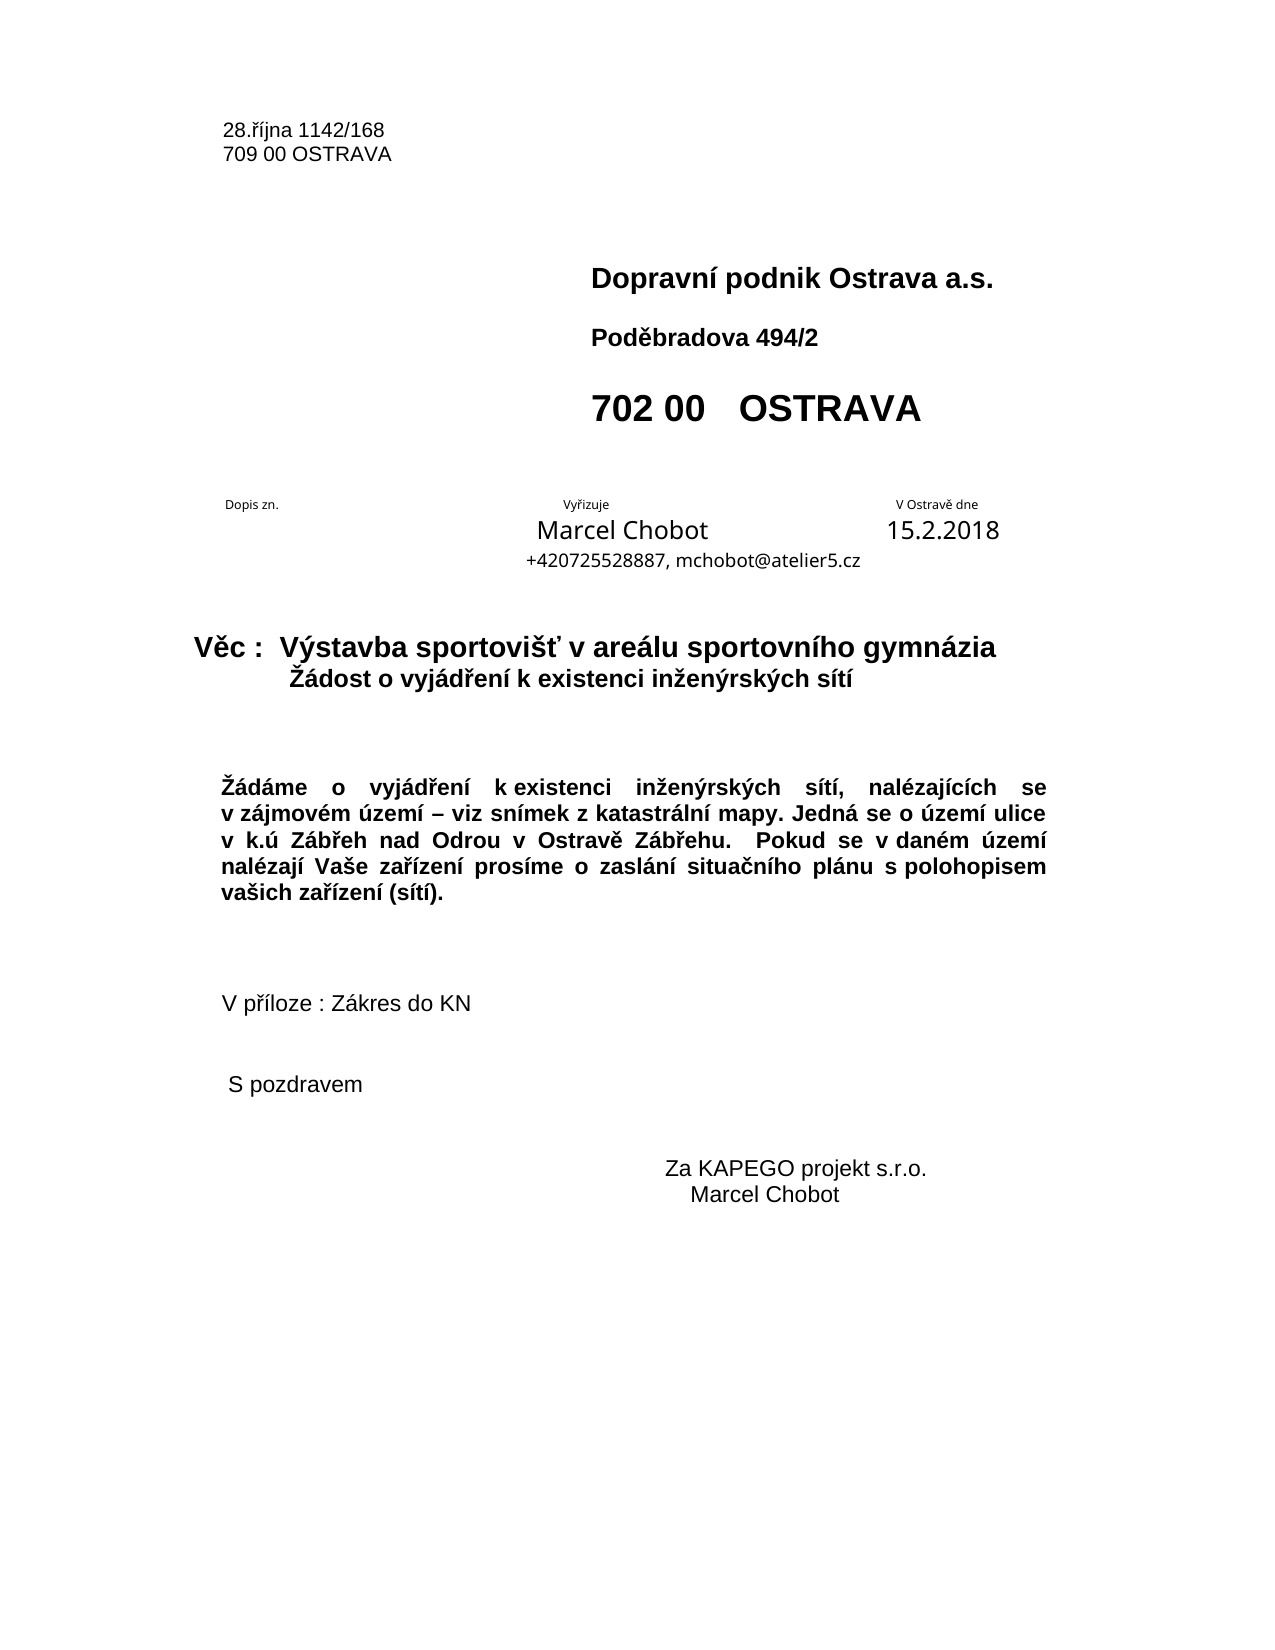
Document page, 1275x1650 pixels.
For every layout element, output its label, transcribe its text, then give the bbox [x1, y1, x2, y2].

text S pozdravem [148, 1071, 1127, 1097]
text Poděbradova 494/2 [148, 323, 1127, 352]
text 702 00 OSTRAVA [148, 386, 1127, 429]
subtitle Žádost o vyjádření k existenci inženýrských sítí [148, 664, 1127, 692]
text Dopis zn. Vyřizuje V Ostravě dne [148, 496, 1127, 513]
text Žádáme o vyjádření k existenci inženýrských sítí, nalézajících se v zájmovém území – viz snímek z katastrální mapy. Jedná se o území ulice v k.ú Zábřeh nad Odrou v Ostravě Zábřehu. Pokud se v daném území nalézají Vaše zařízení prosíme o zaslání situačního plánu s polohopisem vašich zařízení (sítí). [182, 774, 1047, 906]
text Marcel Chobot 15.2.2018 [148, 513, 1127, 547]
text 28.října 1142/168 [148, 117, 1127, 141]
text Dopravní podnik Ostrava a.s. [148, 261, 1127, 295]
text V příloze : Zákres do KN [148, 989, 1127, 1016]
text Za KAPEGO projekt s.r.o. Marcel Chobot [148, 1155, 1127, 1207]
text 709 00 OSTRAVA [148, 141, 1127, 165]
text Věc : Výstavba sportovišť v areálu sportovního gymnázia [182, 630, 1047, 664]
text +420725528887, mchobot@atelier5.cz [148, 547, 1127, 573]
